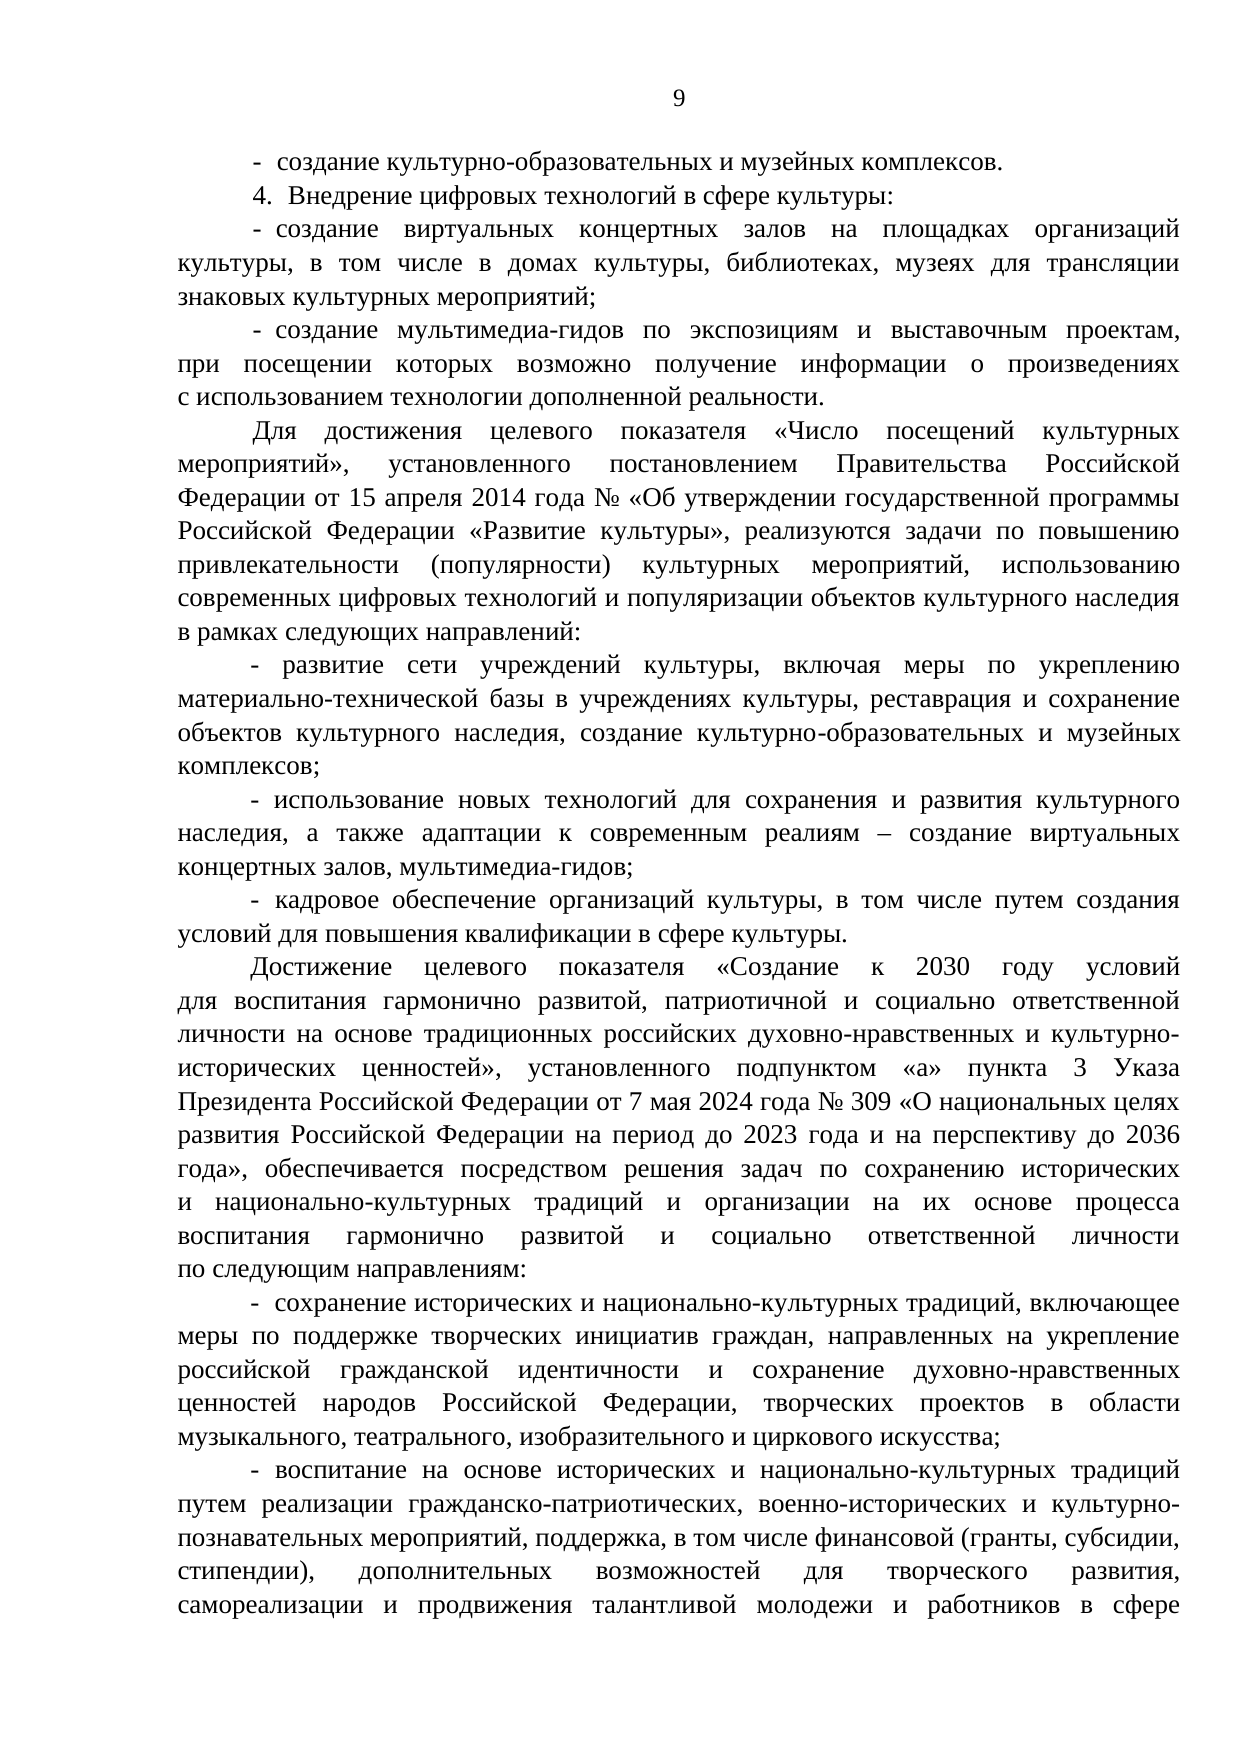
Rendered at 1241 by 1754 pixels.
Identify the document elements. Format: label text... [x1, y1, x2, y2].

list сохранение исторических и национально-культурных традиций, включающее меры по поддержке творческих инициатив граждан, направленных на укрепление российской гражданской идентичности и сохранение духовно-нравственных ценностей народов Российской Федерации, творческих проектов в области музыкального, театрального, изобразительного и циркового искусства; [177, 1286, 1181, 1451]
list создание виртуальных концертных залов на площадках организаций культуры, в том числе в домах культуры, библиотеках, музеях для трансляции знаковых культурных мероприятий; [177, 212, 1181, 311]
list Внедрение цифровых технологий в сфере культуры: [252, 179, 1181, 210]
text Достижение целевого показателя «Создание к 2030 году условий для воспитания гармонично развитой, патриотичной и социально ответственной личности на основе традиционных российских духовно-нравственных и культурно-исторических ценностей», установленного подпунктом «а» пункта 3 Указа Президента Российской Федерации от 7 мая 2024 года № 309 «О национальных целях развития Российской Федерации на период до 2023 года и на перспективу до 2036 года», обеспечивается посредством решения задач по сохранению исторических и национально-культурных традиций и организации на их основе процесса воспитания гармонично развитой и социально ответственной личности по следующим направлениям: [177, 950, 1181, 1283]
text - развитие сети учреждений культуры, включая меры по укреплению материально-технической базы в учреждениях культуры, реставрация и сохранение объектов культурного наследия, создание культурно-образовательных и музейных комплексов; [177, 648, 1181, 780]
list создание культурно-образовательных и музейных комплексов. [177, 145, 1181, 177]
list создание мультимедиа-гидов по экспозициям и выставочным проектам, при посещении которых возможно получение информации о произведениях с использованием технологии дополненной реальности. [177, 313, 1181, 411]
list кадровое обеспечение организаций культуры, в том числе путем создания условий для повышения квалификации в сфере культуры. [177, 883, 1181, 948]
text Для достижения целевого показателя «Число посещений культурных мероприятий», установленного постановлением Правительства Российской Федерации от 15 апреля 2014 года № «Об утверждении государственной программы Российской Федерации «Развитие культуры», реализуются задачи по повышению привлекательности (популярности) культурных мероприятий, использованию современных цифровых технологий и популяризации объектов культурного наследия в рамках следующих направлений: [177, 414, 1181, 646]
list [177, 1453, 1181, 1619]
list использование новых технологий для сохранения и развития культурного наследия, а также адаптации к современным реалиям – создание виртуальных концертных залов, мультимедиа-гидов; [177, 783, 1181, 881]
